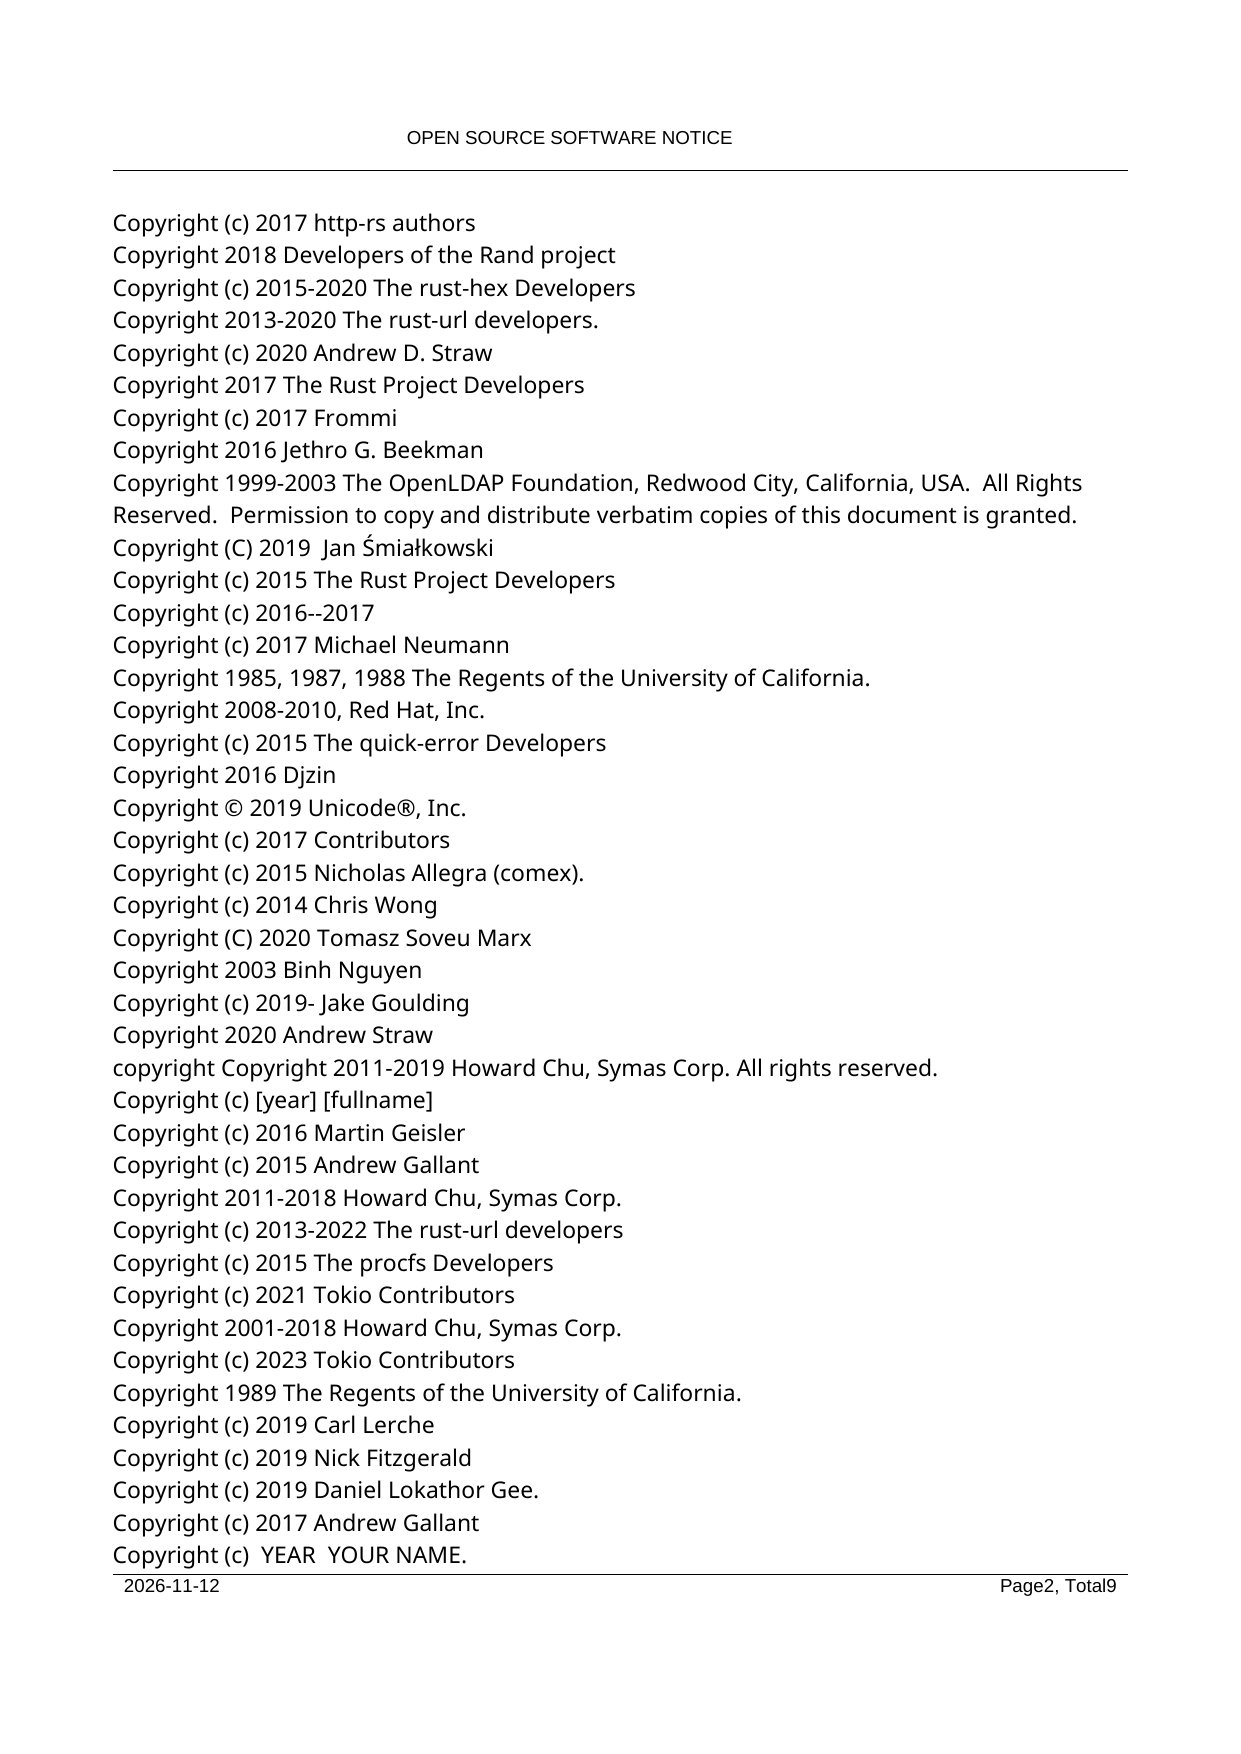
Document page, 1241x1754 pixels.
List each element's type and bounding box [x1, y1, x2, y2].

text [112, 206, 1128, 1571]
